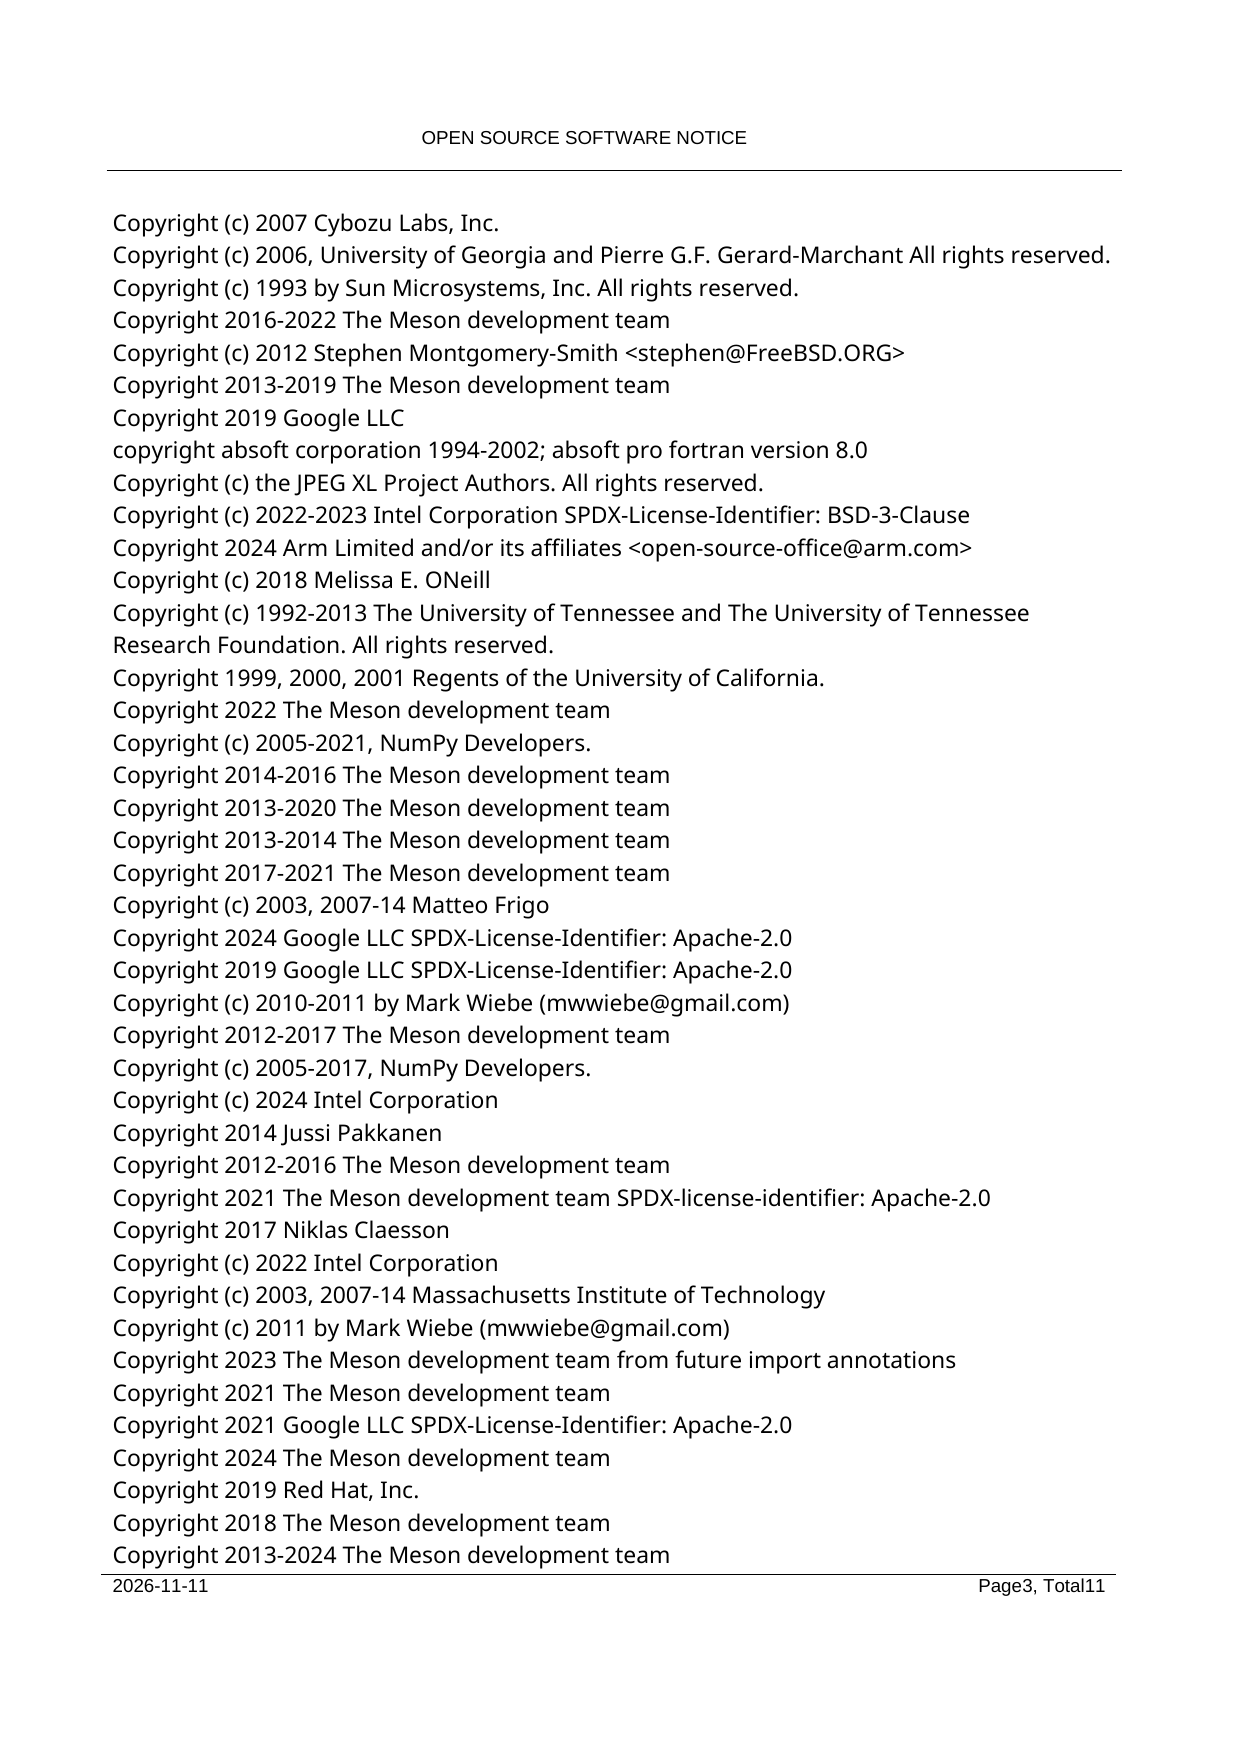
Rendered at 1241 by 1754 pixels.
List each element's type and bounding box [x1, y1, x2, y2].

text [112, 206, 1128, 1571]
